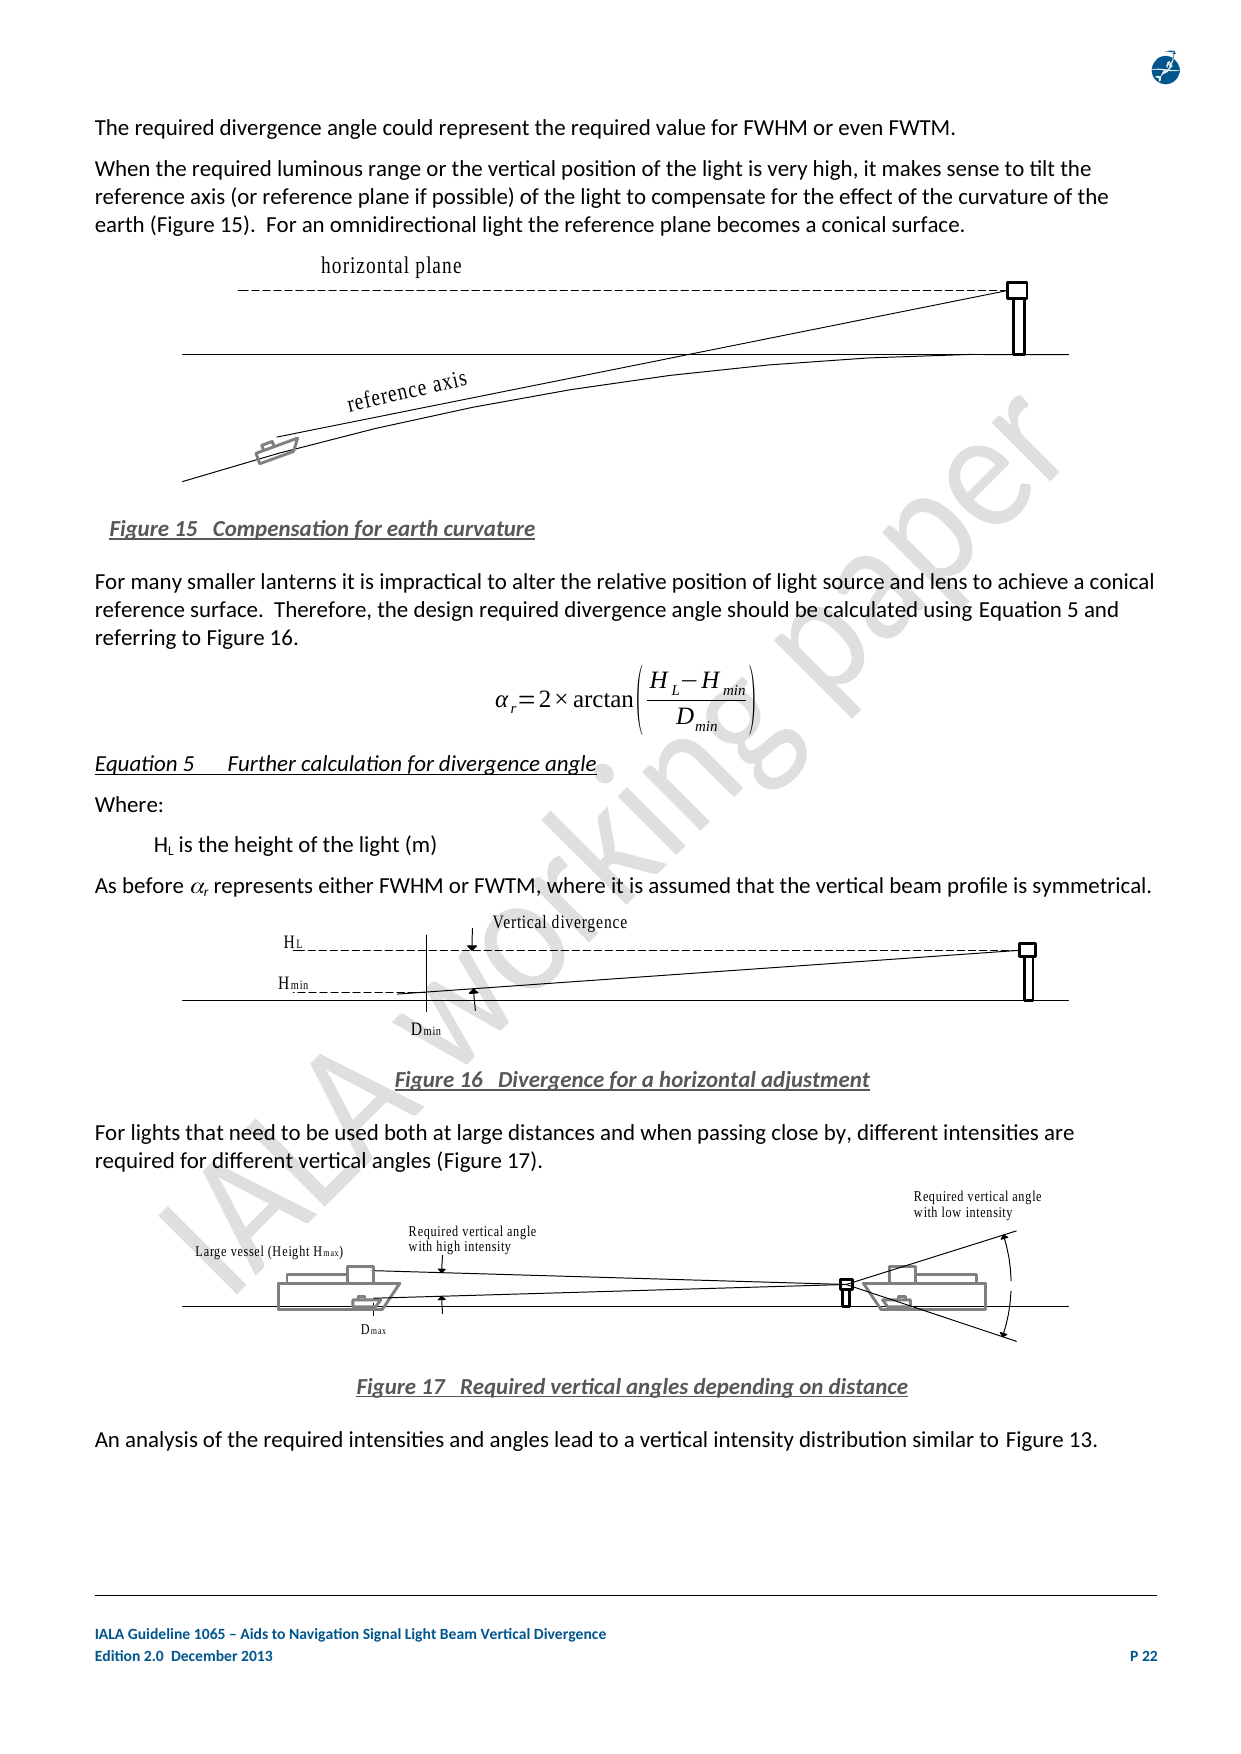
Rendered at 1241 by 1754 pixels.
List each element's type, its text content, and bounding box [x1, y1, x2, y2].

text Required vertical angles depending on distance [109, 1372, 1157, 1400]
text Divergence for a horizontal adjustment [109, 1065, 1157, 1093]
text When the required luminous range or the vertical position of the light is very high, it makes sense to tilt the reference axis (or reference plane if possible) of the light to compensate for the effect of the curvature of the earth (Figure 15). For an omnidirectional light the reference plane becomes a conical surface. [94, 154, 1157, 238]
picture [1120, 0, 1239, 119]
text As before r represents either FWHM or FWTM, where it is assumed that the vertical beam profile is symmetrical. [94, 871, 1157, 899]
text Compensation for earth curvature [109, 514, 1157, 542]
text HL is the height of the light (m) [153, 831, 1157, 859]
text The required divergence angle could represent the required value for FWHM or even FWTM. [94, 113, 1157, 142]
text For lights that need to be used both at large distances and when passing close by, different intensities are required for different vertical angles (Figure 17). [94, 1118, 1157, 1174]
text Where: [94, 790, 1157, 818]
text For many smaller lanterns it is impractical to alter the relative position of light source and lens to achieve a conical reference surface. Therefore, the design required divergence angle should be calculated using Equation 5 and referring to Figure 16. [94, 567, 1157, 651]
text An analysis of the required intensities and angles lead to a vertical intensity distribution similar to Figure 13. [94, 1425, 1157, 1453]
text Further calculation for divergence angle [94, 749, 1157, 778]
